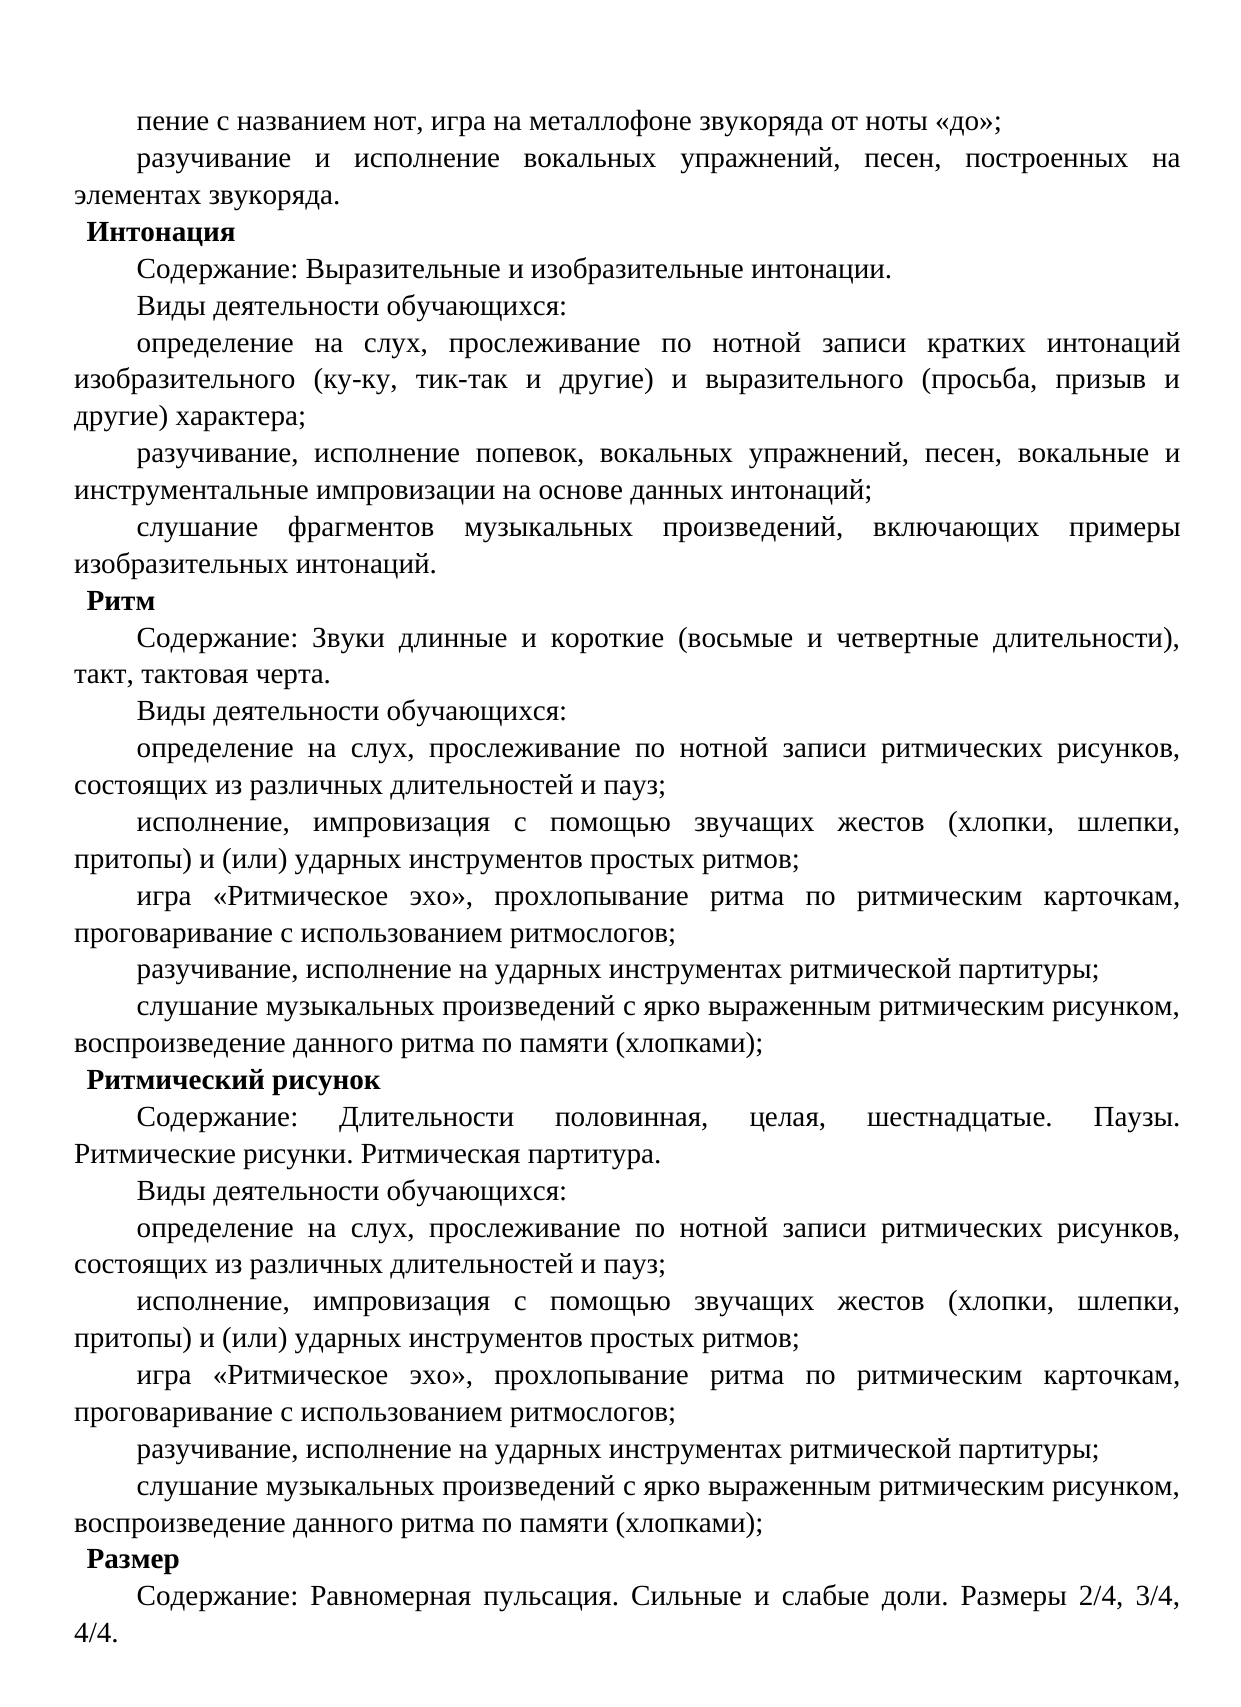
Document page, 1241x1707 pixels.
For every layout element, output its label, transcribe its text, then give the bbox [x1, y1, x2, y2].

text слушание музыкальных произведений с ярко выраженным ритмическим рисунком, воспроизведение данного ритма по памяти (хлопками); [74, 1468, 1181, 1538]
text Содержание: Равномерная пульсация. Сильные и слабые доли. Размеры 2/4, 3/4, 4/4. [74, 1578, 1181, 1649]
text определение на слух, прослеживание по нотной записи кратких интонаций изобразительного (ку-ку, тик-так и другие) и выразительного (просьба, призыв и другие) характера; [74, 325, 1181, 432]
text пение с названием нот, игра на металлофоне звукоряда от ноты «до»; [74, 103, 1181, 137]
text разучивание, исполнение попевок, вокальных упражнений, песен, вокальные и инструментальные импровизации на основе данных интонаций; [74, 435, 1181, 506]
text исполнение, импровизация с помощью звучащих жестов (хлопки, шлепки, притопы) и (или) ударных инструментов простых ритмов; [74, 1283, 1181, 1354]
text разучивание, исполнение на ударных инструментах ритмической партитуры; [74, 1431, 1181, 1464]
text Виды деятельности обучающихся: [74, 1173, 1181, 1206]
text Размер [86, 1542, 1181, 1575]
text игра «Ритмическое эхо», прохлопывание ритма по ритмическим карточкам, проговаривание с использованием ритмослогов; [74, 878, 1181, 948]
text Ритм [86, 583, 1181, 616]
text разучивание, исполнение на ударных инструментах ритмической партитуры; [74, 952, 1181, 985]
text Виды деятельности обучающихся: [74, 288, 1181, 321]
text игра «Ритмическое эхо», прохлопывание ритма по ритмическим карточкам, проговаривание с использованием ритмослогов; [74, 1357, 1181, 1428]
text определение на слух, прослеживание по нотной записи ритмических рисунков, состоящих из различных длительностей и пауз; [74, 730, 1181, 801]
text разучивание и исполнение вокальных упражнений, песен, построенных на элементах звукоряда. [74, 140, 1181, 211]
text определение на слух, прослеживание по нотной записи ритмических рисунков, состоящих из различных длительностей и пауз; [74, 1210, 1181, 1280]
text Интонация [86, 214, 1181, 248]
text Виды деятельности обучающихся: [74, 693, 1181, 727]
text Содержание: Выразительные и изобразительные интонации. [74, 251, 1181, 284]
text исполнение, импровизация с помощью звучащих жестов (хлопки, шлепки, притопы) и (или) ударных инструментов простых ритмов; [74, 804, 1181, 874]
text Ритмический рисунок [86, 1062, 1181, 1096]
text слушание фрагментов музыкальных произведений, включающих примеры изобразительных интонаций. [74, 509, 1181, 579]
text Содержание: Длительности половинная, целая, шестнадцатые. Паузы. Ритмические рисунки. Ритмическая партитура. [74, 1099, 1181, 1169]
text слушание музыкальных произведений с ярко выраженным ритмическим рисунком, воспроизведение данного ритма по памяти (хлопками); [74, 988, 1181, 1059]
text Содержание: Звуки длинные и короткие (восьмые и четвертные длительности), такт, тактовая черта. [74, 620, 1181, 690]
